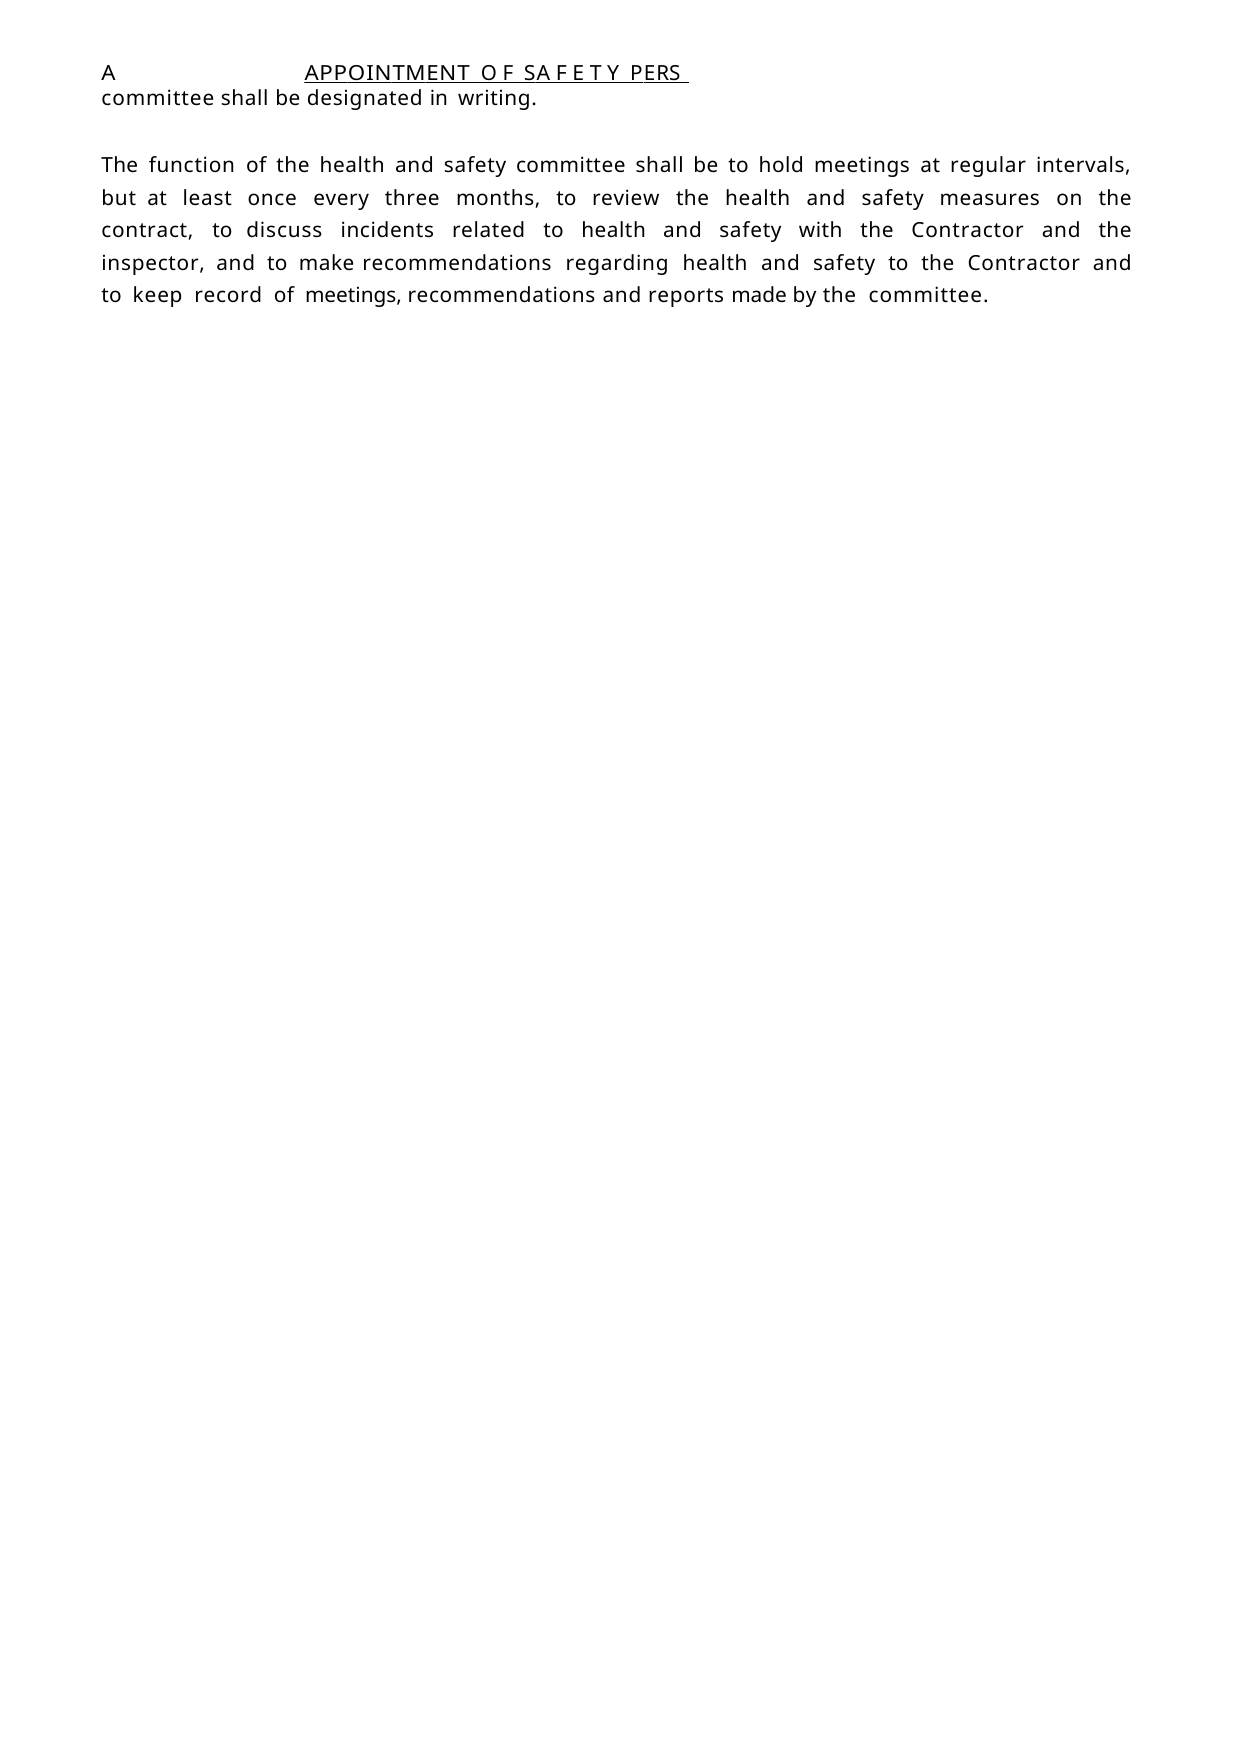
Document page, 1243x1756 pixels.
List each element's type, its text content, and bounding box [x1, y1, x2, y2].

text The function of the health and safety committee shall be to hold meetings at regular intervals, but at least once every three months, to review the health and safety measures on the contract, to discuss incidents related to health and safety with the Contractor and the inspector, and to make recommendations regarding health and safety to the Contractor and to keep record of meetings, recommendations and reports made by the committee. [101, 150, 1131, 309]
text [101, 83, 1131, 112]
